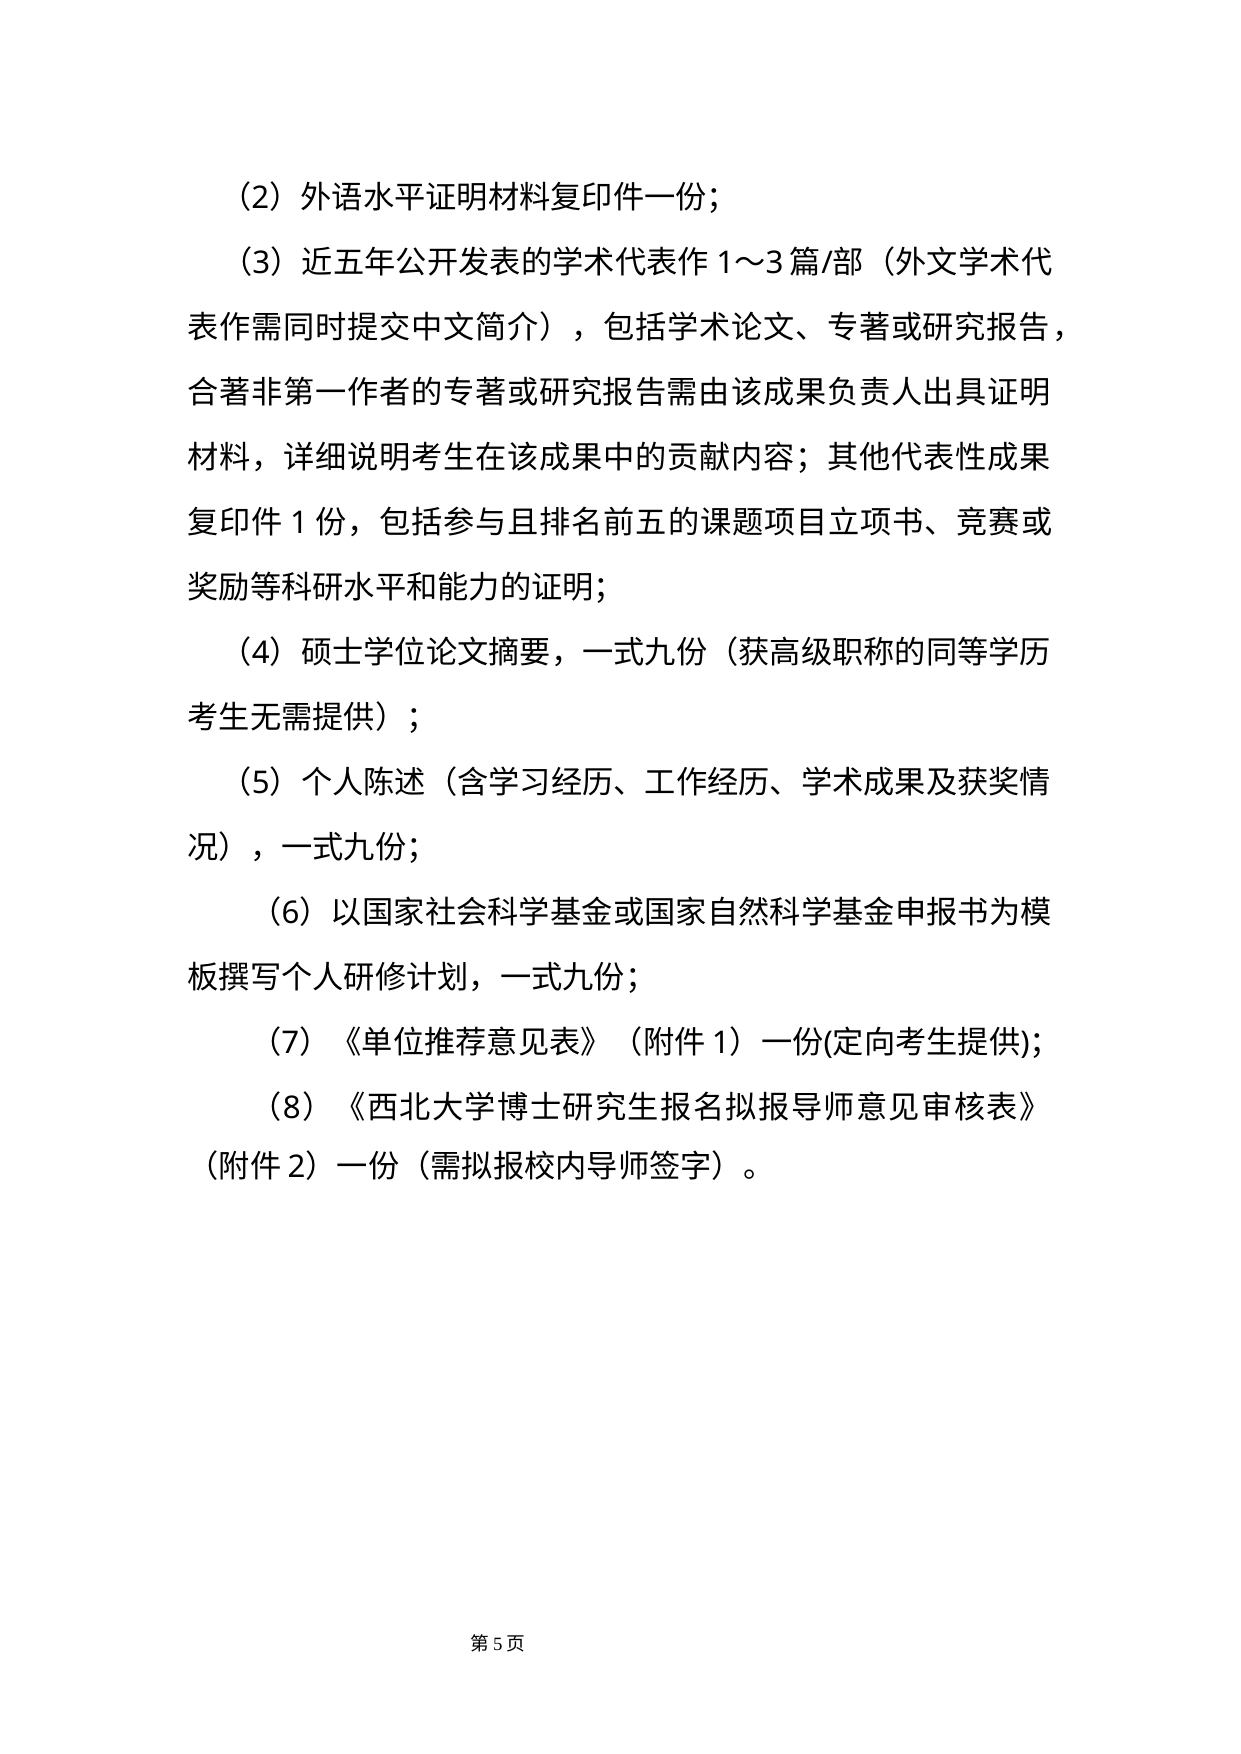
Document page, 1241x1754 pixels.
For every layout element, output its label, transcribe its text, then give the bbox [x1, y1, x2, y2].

text （6）以国家社会科学基金或国家自然科学基金申报书为模板撰写个人研修计划，一式九份； [187, 877, 1053, 1007]
text （7）《单位推荐意见表》（附件1）一份(定向考生提供)； [187, 1007, 1053, 1072]
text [187, 162, 1053, 877]
text （8）《西北大学博士研究生报名拟报导师意见审核表》（附件2）一份（需拟报校内导师签字）。 [187, 1072, 1053, 1189]
